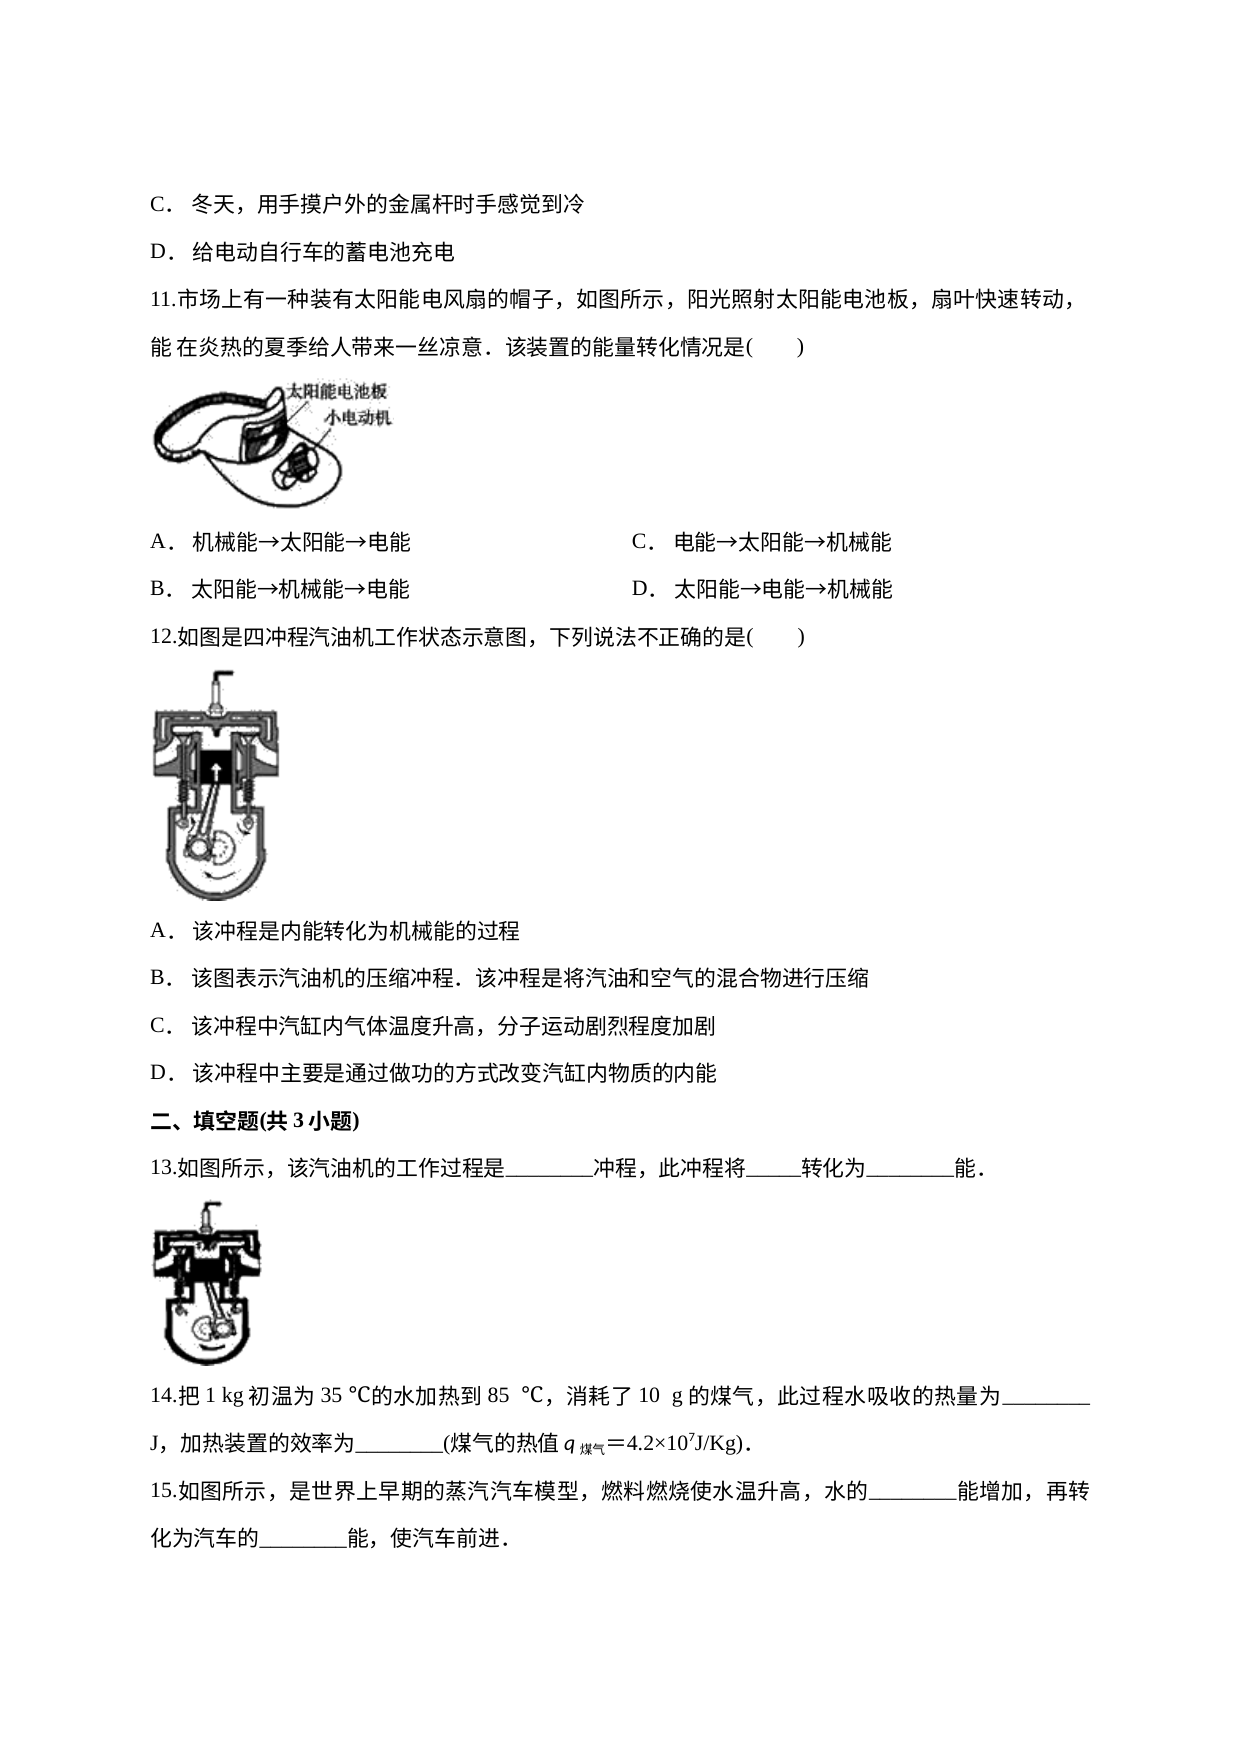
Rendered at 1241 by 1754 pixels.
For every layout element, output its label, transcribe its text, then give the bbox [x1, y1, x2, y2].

text 14.把1 kg初温为35 ℃的水加热到85 ℃，消耗了10 g的煤气，此过程水吸收的热量为________ J，加热装置的效率为________(煤气的热值q煤气＝4.2×107J/Kg)． [150, 1379, 1090, 1458]
text 15.如图所示，是世界上早期的蒸汽汽车模型，燃料燃烧使水温升高，水的________能增加，再转化为汽车的________能，使汽车前进． [150, 1474, 1090, 1553]
text C． 该冲程中汽缸内气体温度升高，分子运动剧烈程度加剧 [150, 1009, 1090, 1040]
text C． 冬天，用手摸户外的金属杆时手感觉到冷 [150, 187, 1090, 219]
text B． 太阳能→机械能→电能 [150, 572, 609, 604]
text B． 该图表示汽油机的压缩冲程．该冲程是将汽油和空气的混合物进行压缩 [150, 961, 1090, 993]
text A． 该冲程是内能转化为机械能的过程 [150, 914, 1090, 945]
text A． 机械能→太阳能→电能 [150, 525, 609, 556]
text 12.如图是四冲程汽油机工作状态示意图，下列说法不正确的是( ) [150, 620, 1090, 651]
text C． 电能→太阳能→机械能 [632, 525, 1090, 556]
text 13.如图所示，该汽油机的工作过程是________冲程，此冲程将_____转化为________能． [150, 1151, 1090, 1183]
text D． 给电动自行车的蓄电池充电 [150, 235, 1090, 267]
picture [150, 667, 281, 901]
text D． 该冲程中主要是通过做功的方式改变汽缸内物质的内能 [150, 1056, 1090, 1088]
text D． 太阳能→电能→机械能 [632, 572, 1090, 604]
picture [150, 1198, 262, 1366]
picture [150, 377, 394, 512]
text 11.市场上有一种装有太阳能电风扇的帽子，如图所示，阳光照射太阳能电池板，扇叶快速转动，能 在炎热的夏季给人带来一丝凉意．该装置的能量转化情况是( ) [150, 282, 1090, 362]
text 二、填空题(共3小题) [150, 1104, 1090, 1135]
